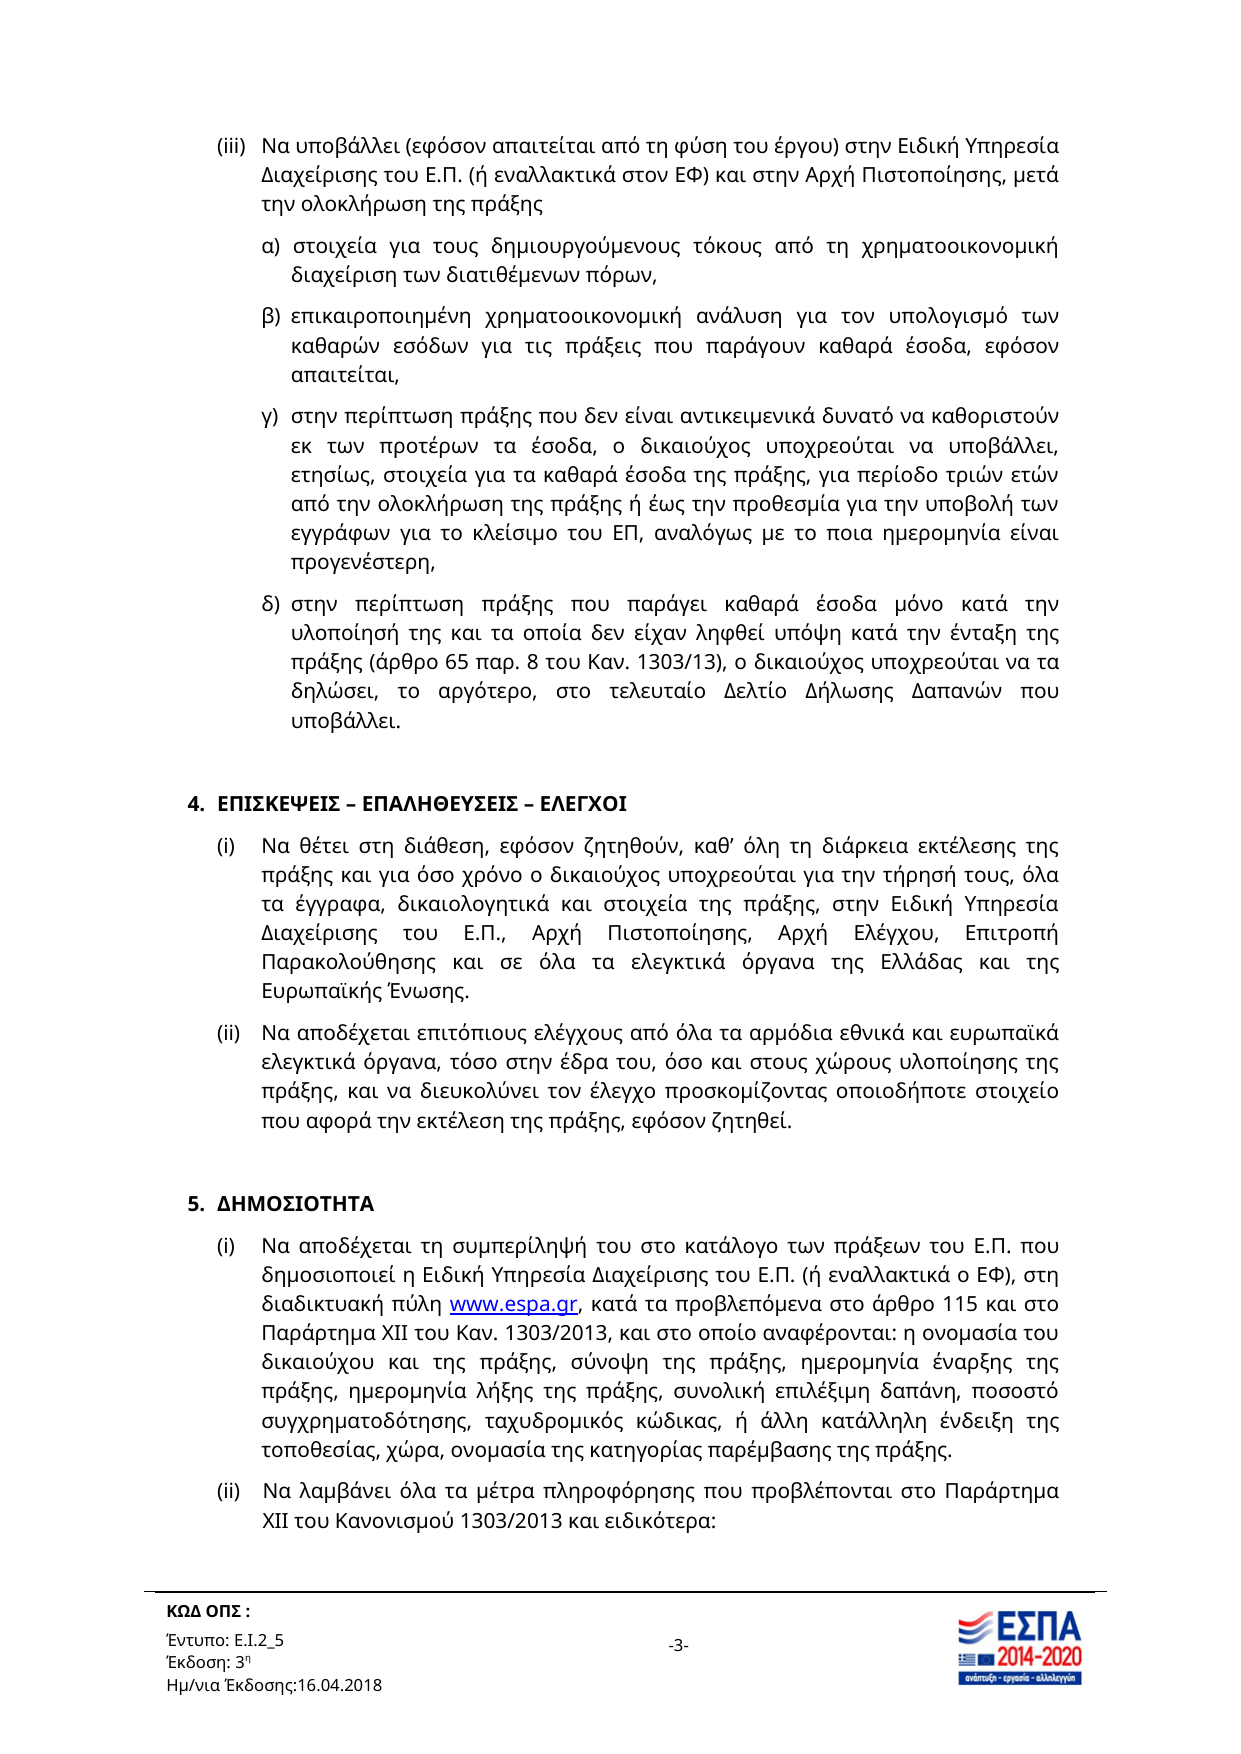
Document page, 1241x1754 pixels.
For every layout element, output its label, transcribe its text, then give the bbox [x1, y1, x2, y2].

list Να υποβάλλει (εφόσον απαιτείται από τη φύση του έργου) στην Ειδική Υπηρεσία Διαχείρισης του Ε.Π. (ή εναλλακτικά στον ΕΦ) και στην Αρχή Πιστοποίησης, μετά την ολοκλήρωση της πράξης [217, 130, 1060, 217]
text α) στοιχεία για τους δημιουργούμενους τόκους από τη χρηματοοικονομική διαχείριση των διατιθέμενων πόρων, [261, 230, 1060, 288]
text 4. ΕΠΙΣΚΕΨΕΙΣ – ΕΠΑΛΗΘΕΥΣΕΙΣ – ΕΛΕΓΧΟΙ [187, 788, 1060, 817]
text γ) στην περίπτωση πράξης που δεν είναι αντικειμενικά δυνατό να καθοριστούν εκ των προτέρων τα έσοδα, ο δικαιούχος υποχρεούται να υποβάλλει, ετησίως, στοιχεία για τα καθαρά έσοδα της πράξης, για περίοδο τριών ετών από την ολοκλήρωση της πράξης ή έως την προθεσμία για την υποβολή των εγγράφων για το κλείσιμο του ΕΠ, αναλόγως με το ποια ημερομηνία είναι προγενέστερη, [261, 401, 1060, 576]
list Να λαμβάνει όλα τα μέτρα πληροφόρησης που προβλέπονται στο Παράρτημα XII του Κανονισμού 1303/2013 και ειδικότερα: [217, 1476, 1060, 1534]
list Να αποδέχεται επιτόπιους ελέγχους από όλα τα αρμόδια εθνικά και ευρωπαϊκά ελεγκτικά όργανα, τόσο στην έδρα του, όσο και στους χώρους υλοποίησης της πράξης, και να διευκολύνει τον έλεγχο προσκομίζοντας οποιοδήποτε στοιχείο που αφορά την εκτέλεση της πράξης, εφόσον ζητηθεί. [217, 1017, 1060, 1134]
list Να αποδέχεται τη συμπερίληψή του στο κατάλογο των πράξεων του Ε.Π. που δημοσιοποιεί η Ειδική Υπηρεσία Διαχείρισης του Ε.Π. (ή εναλλακτικά ο ΕΦ), στη διαδικτυακή πύλη www.espa.gr, κατά τα προβλεπόμενα στο άρθρο 115 και στο Παράρτημα ΧΙΙ του Καν. 1303/2013, και στο οποίο αναφέρονται: η ονομασία του δικαιούχου και της πράξης, σύνοψη της πράξης, ημερομηνία έναρξης της πράξης, ημερομηνία λήξης της πράξης, συνολική επιλέξιμη δαπάνη, ποσοστό συγχρηματοδότησης, ταχυδρομικός κώδικας, ή άλλη κατάλληλη ένδειξη της τοποθεσίας, χώρα, ονομασία της κατηγορίας παρέμβασης της πράξης. [217, 1230, 1060, 1463]
text δ) στην περίπτωση πράξης που παράγει καθαρά έσοδα μόνο κατά την υλοποίησή της και τα οποία δεν είχαν ληφθεί υπόψη κατά την ένταξη της πράξης (άρθρο 65 παρ. 8 του Καν. 1303/13), ο δικαιούχος υποχρεούται να τα δηλώσει, το αργότερο, στο τελευταίο Δελτίο Δήλωσης Δαπανών που υποβάλλει. [261, 588, 1060, 734]
picture [955, 1609, 1085, 1687]
list ΔΗΜΟΣΙΟΤΗΤΑ [187, 1188, 1060, 1217]
text β) επικαιροποιημένη χρηματοοικονομική ανάλυση για τον υπολογισμό των καθαρών εσόδων για τις πράξεις που παράγουν καθαρά έσοδα, εφόσον απαιτείται, [261, 301, 1060, 388]
list Να θέτει στη διάθεση, εφόσον ζητηθούν, καθ’ όλη τη διάρκεια εκτέλεσης της πράξης και για όσο χρόνο ο δικαιούχος υποχρεούται για την τήρησή τους, όλα τα έγγραφα, δικαιολογητικά και στοιχεία της πράξης, στην Ειδική Υπηρεσία Διαχείρισης του Ε.Π., Αρχή Πιστοποίησης, Αρχή Ελέγχου, Επιτροπή Παρακολούθησης και σε όλα τα ελεγκτικά όργανα της Ελλάδας και της Ευρωπαϊκής Ένωσης. [217, 830, 1060, 1005]
